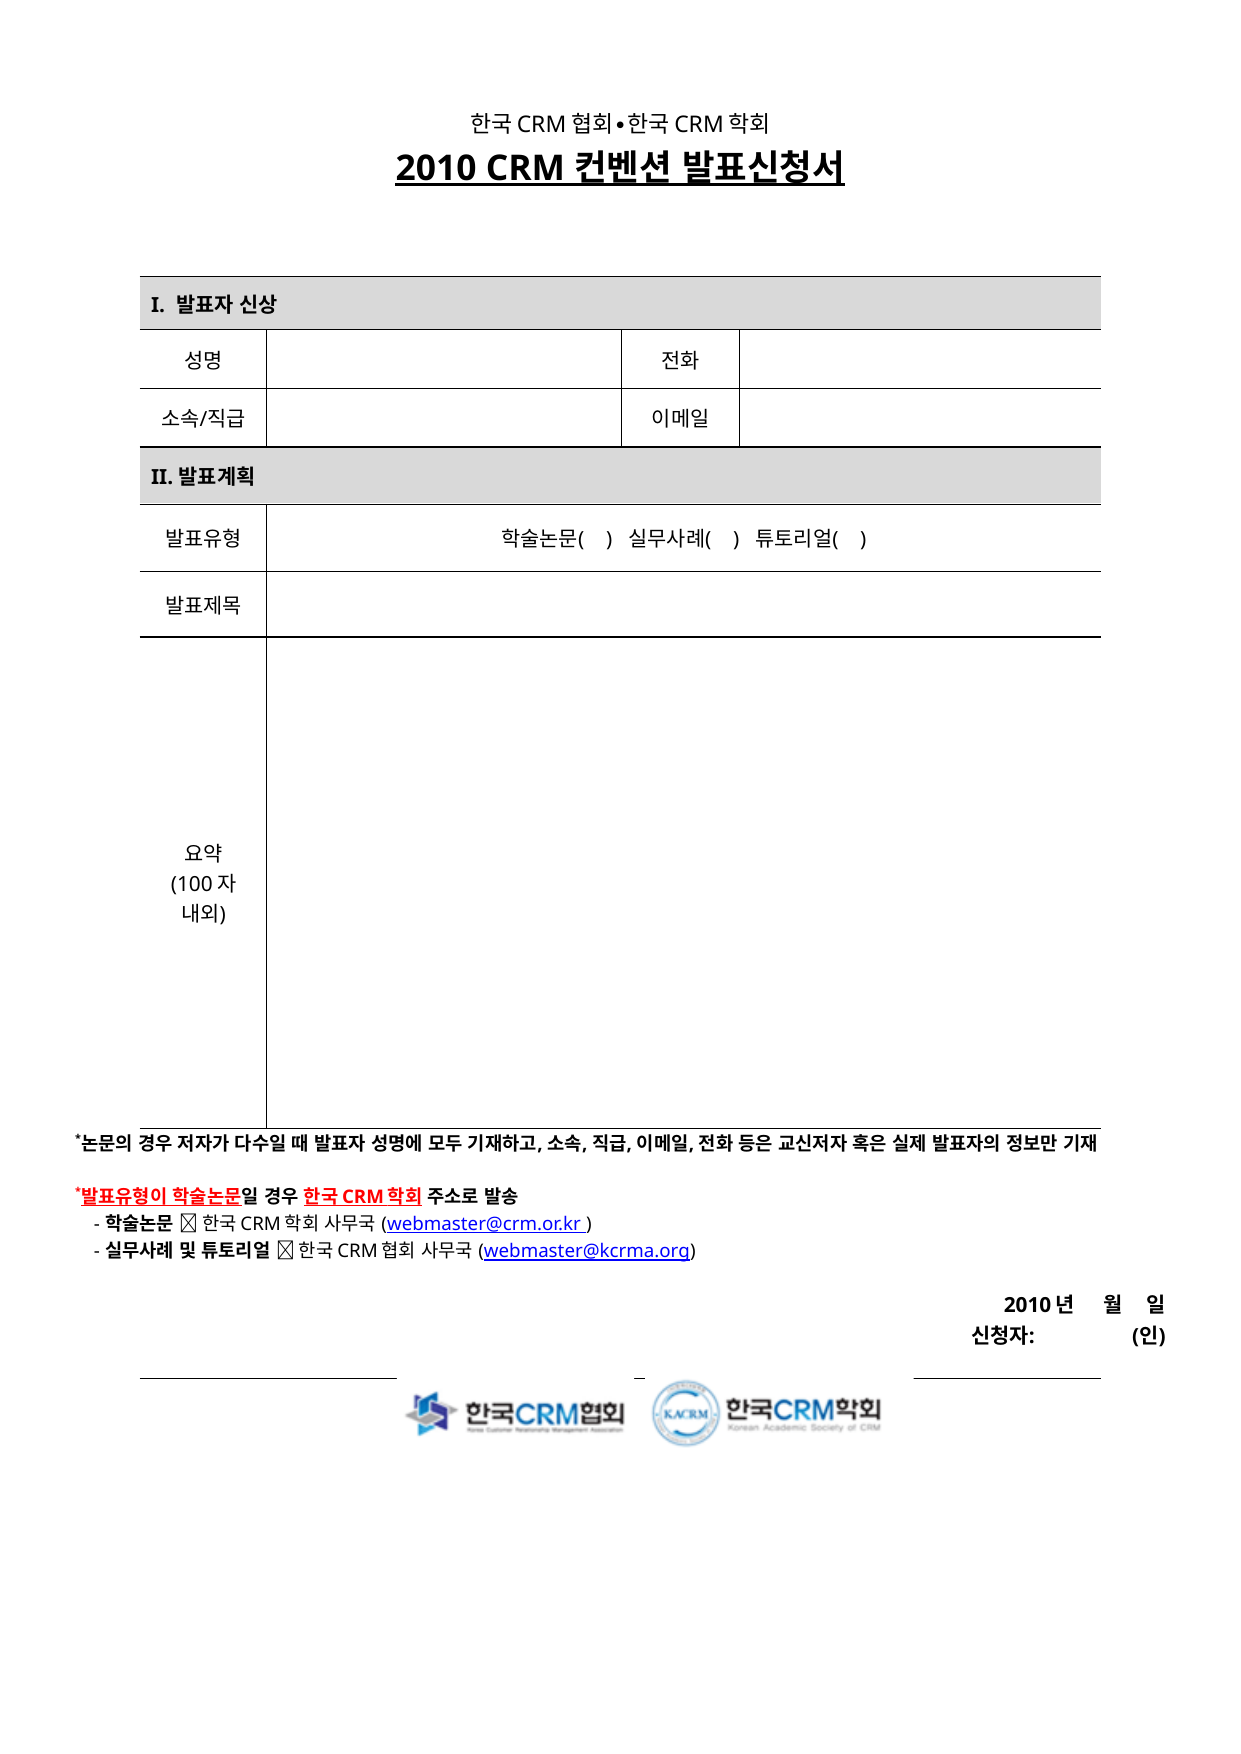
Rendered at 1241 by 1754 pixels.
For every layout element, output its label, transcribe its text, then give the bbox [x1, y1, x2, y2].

picture [645, 1378, 914, 1447]
text *발표유형이 학술논문일 경우 한국CRM학회 주소로 발송 [75, 1181, 1165, 1209]
text - 학술논문 한국CRM학회 사무국 (webmaster@crm.or.kr ) [75, 1209, 1165, 1236]
table_cell 전화 [622, 330, 739, 388]
table_header [140, 1379, 1101, 1453]
text *논문의 경우 저자가 다수일 때 발표자 성명에 모두 기재하고, 소속, 직급, 이메일, 전화 등은 교신저자 혹은 실제 발표자의 정보만 기재 [75, 1129, 1165, 1156]
table_cell [267, 638, 1101, 1128]
table_cell [267, 389, 621, 446]
table_cell 발표유형 [140, 505, 266, 571]
table_header I. 발표자 신상 [140, 277, 1101, 329]
table_cell [267, 330, 621, 388]
table_cell [740, 389, 1101, 446]
text 2010년 월 일 [75, 1288, 1165, 1319]
table_cell 성명 [140, 330, 266, 388]
text 신청자: (인) [75, 1319, 1165, 1349]
table_cell 소속/직급 [140, 389, 266, 446]
table_cell 발표제목 [140, 572, 266, 636]
table_cell [740, 330, 1101, 388]
table_cell 이메일 [622, 389, 739, 446]
text 2010 CRM 컨벤션 발표신청서 [75, 139, 1165, 191]
table_cell 요약 (100자 내외) [140, 638, 266, 1128]
table_cell II. 발표계획 [140, 448, 1101, 503]
table_cell [267, 572, 1101, 636]
text 한국CRM협회∙한국CRM학회 [75, 106, 1165, 139]
picture [396, 1378, 635, 1450]
text - 실무사례 및 튜토리얼 한국CRM협회 사무국 (webmaster@kcrma.org) [75, 1236, 1165, 1263]
table_cell 학술논문( ) 실무사례( ) 튜토리얼( ) [267, 505, 1101, 571]
